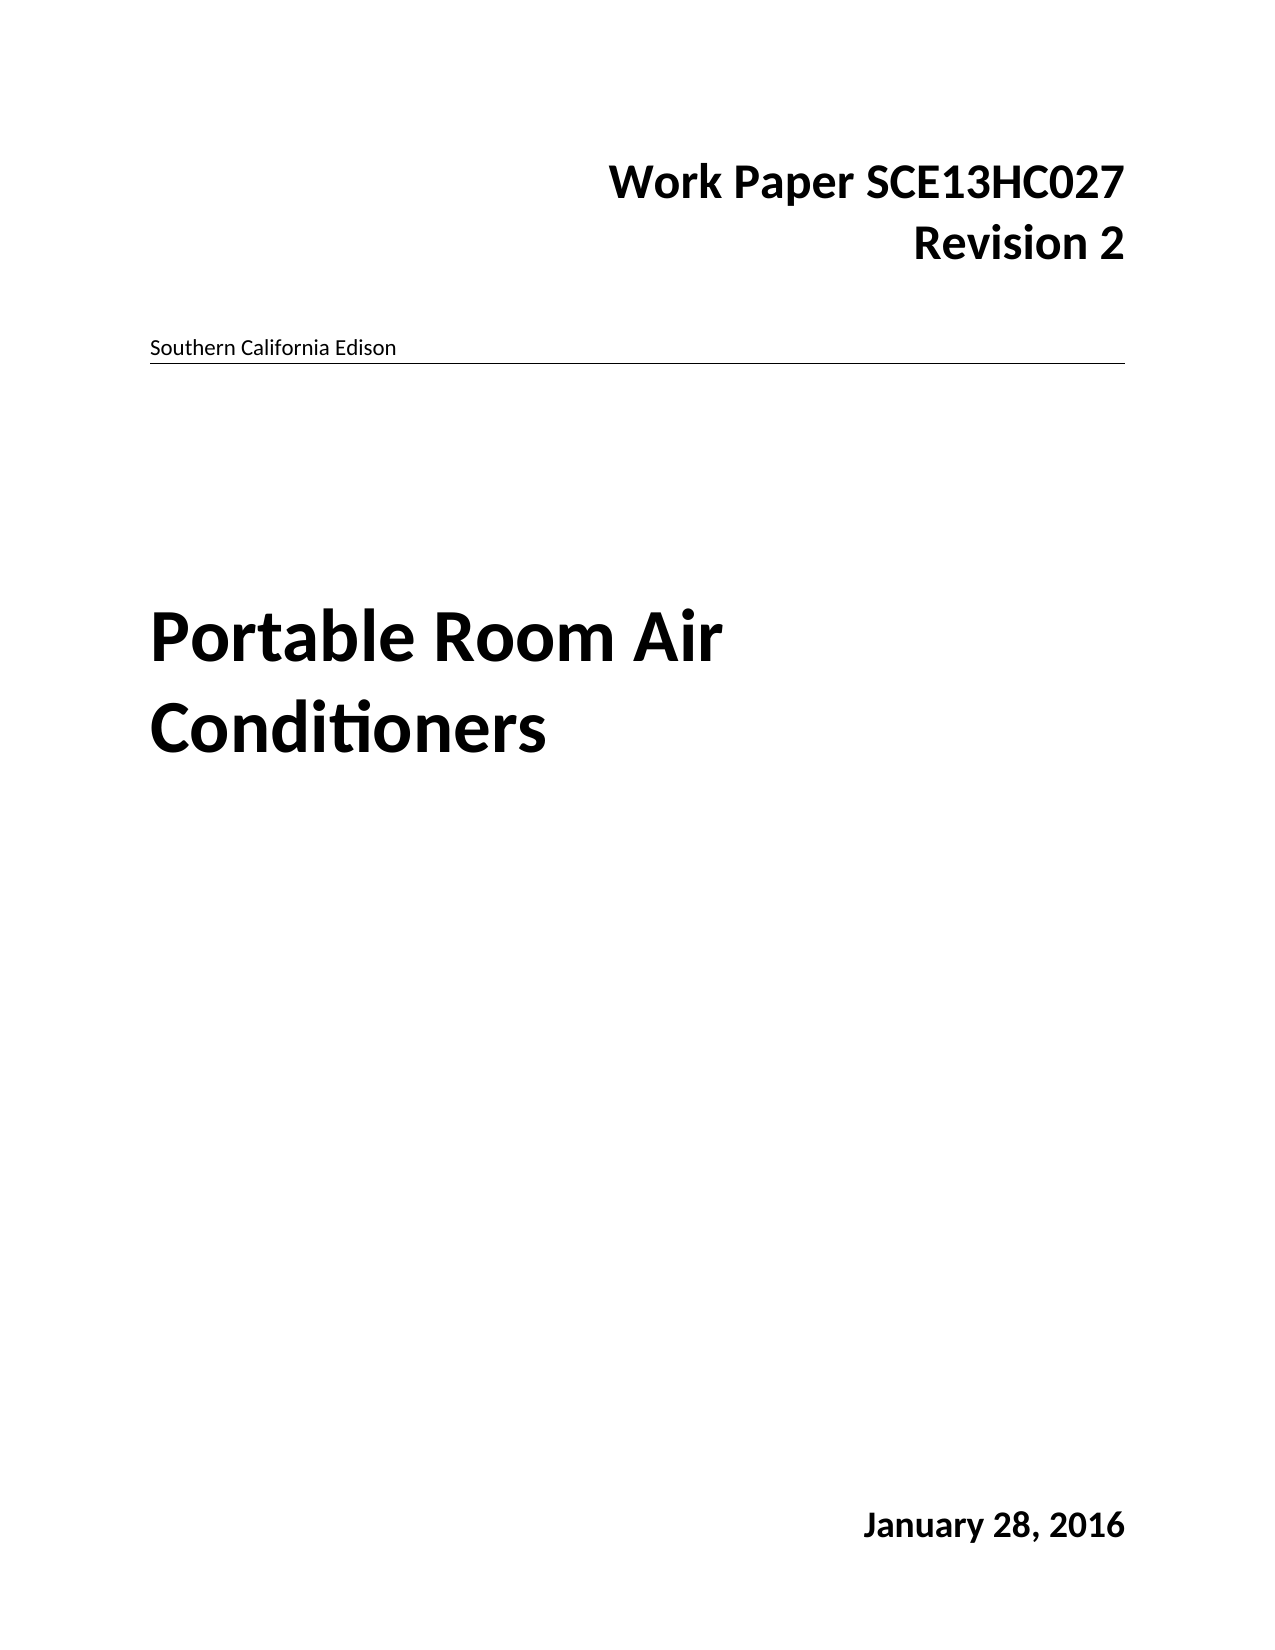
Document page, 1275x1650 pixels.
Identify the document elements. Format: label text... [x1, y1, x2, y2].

text Work Paper [150, 150, 1125, 211]
text Portable Room Air Conditioners [150, 588, 1125, 772]
